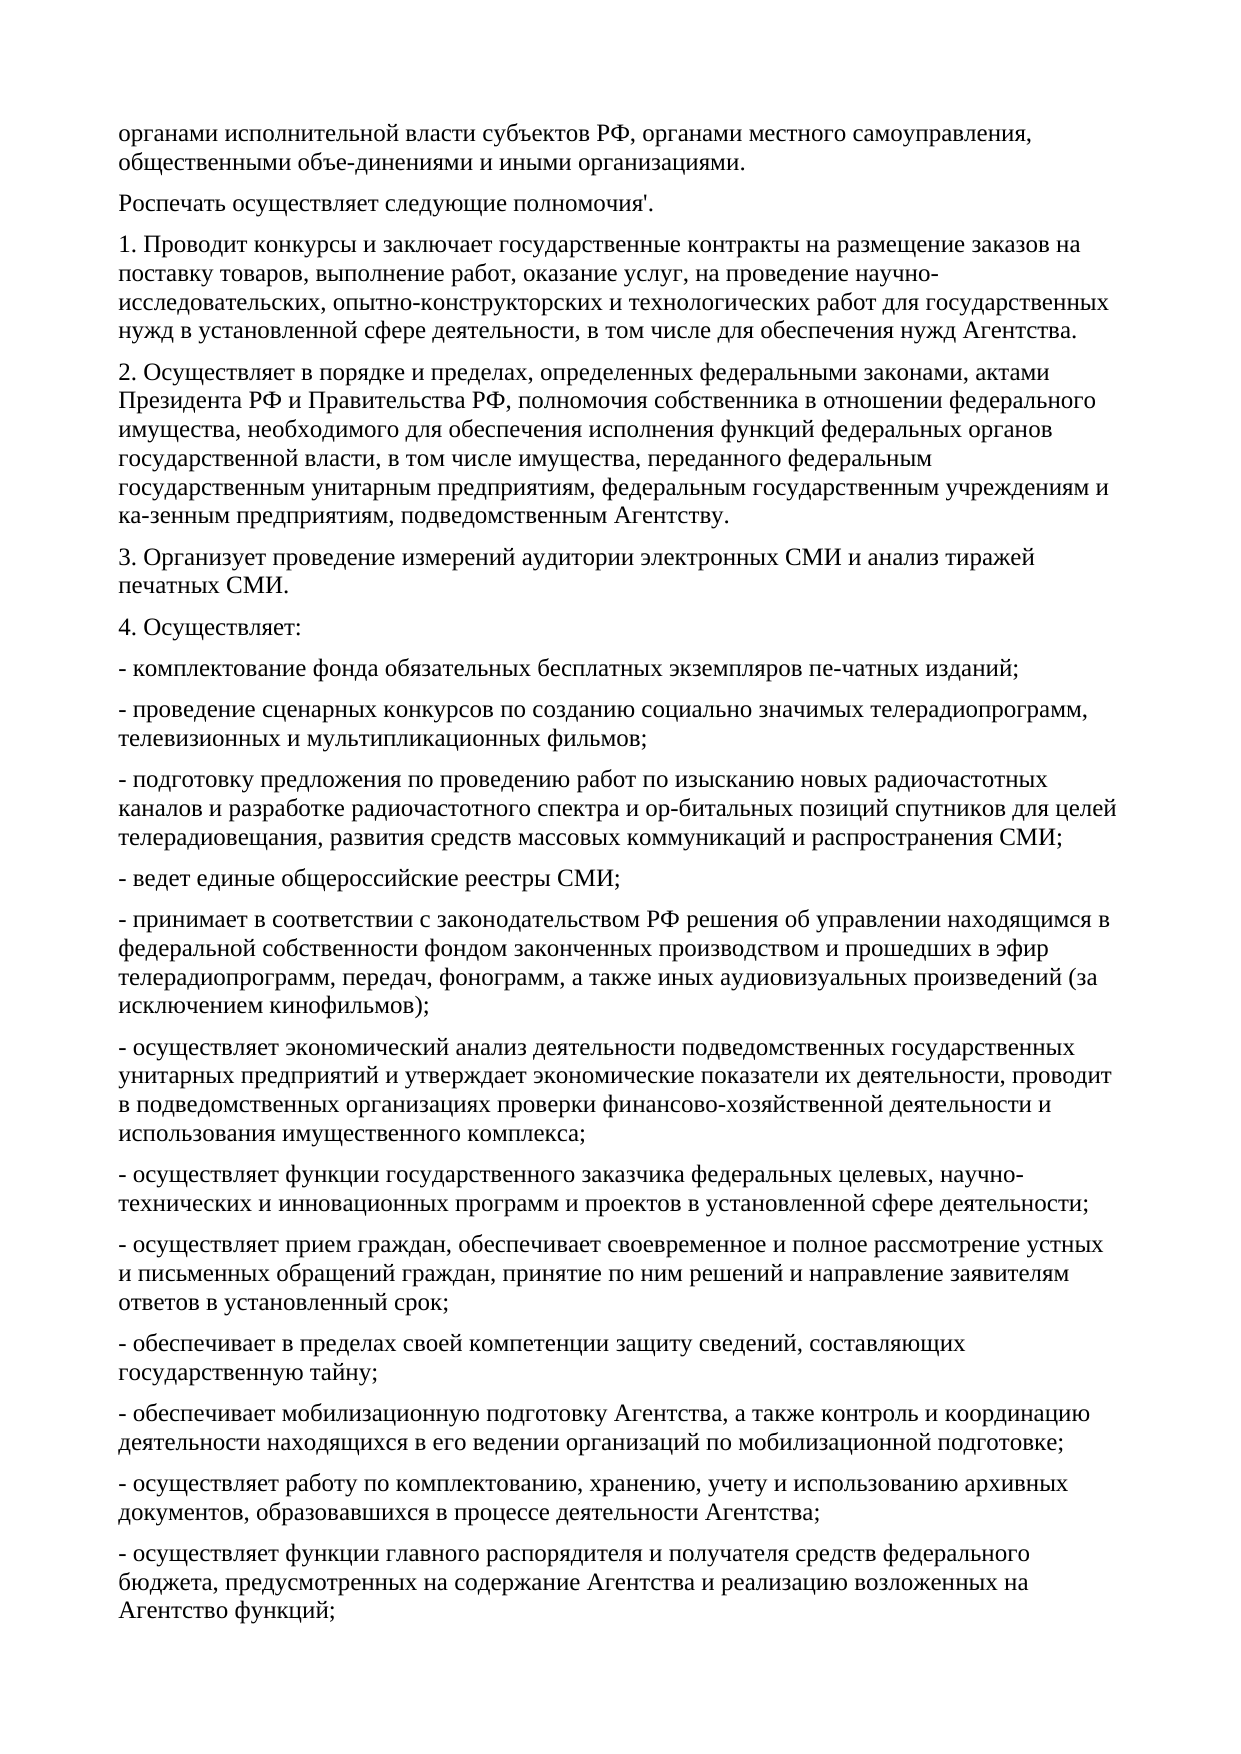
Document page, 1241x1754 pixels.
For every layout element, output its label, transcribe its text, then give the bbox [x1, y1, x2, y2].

text 1. Проводит конкурсы и заключает государственные контракты на размещение заказов на поставку товаров, выполнение работ, оказание услуг, на проведение научно-исследовательских, опытно-конструкторских и технологических работ для государственных нужд в установленной сфере деятельности, в том числе для обеспечения нужд Агентства. [118, 229, 1122, 344]
text - осуществляет работу по комплектованию, хранению, учету и использованию архивных документов, образовавшихся в процессе деятельности Агентства; [118, 1468, 1122, 1526]
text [118, 118, 1122, 176]
text - осуществляет функции главного распорядителя и получателя средств федерального бюджета, предусмотренных на содержание Агентства и реализацию возложенных на Агентство функций; [118, 1538, 1122, 1624]
text - принимает в соответствии с законодательством РФ решения об управлении находящимся в федеральной собственности фондом законченных производством и прошедших в эфир телерадиопрограмм, передач, фонограмм, а также иных аудиовизуальных произведений (за исключением кинофильмов); [118, 904, 1122, 1019]
text - подготовку предложения по проведению работ по изысканию новых радиочастотных каналов и разработке радиочастотного спектра и ор-битальных позиций спутников для целей телерадиовещания, развития средств массовых коммуникаций и распространения СМИ; [118, 764, 1122, 851]
text - обеспечивает в пределах своей компетенции защиту сведений, составляющих государственную тайну; [118, 1328, 1122, 1386]
text - обеспечивает мобилизационную подготовку Агентства, а также контроль и координацию деятельности находящихся в его ведении организаций по мобилизационной подготовке; [118, 1398, 1122, 1456]
text 4. Осуществляет: [118, 612, 1122, 641]
text 3. Организует проведение измерений аудитории электронных СМИ и анализ тиражей печатных СМИ. [118, 542, 1122, 599]
text - проведение сценарных конкурсов по созданию социально значимых телерадиопрограмм, телевизионных и мультипликационных фильмов; [118, 694, 1122, 752]
text - осуществляет функции государственного заказчика федеральных целевых, научно-технических и инновационных программ и проектов в установленной сфере деятельности; [118, 1159, 1122, 1217]
text 2. Осуществляет в порядке и пределах, определенных федеральными законами, актами Президента РФ и Правительства РФ, полномочия собственника в отношении федерального имущества, необходимого для обеспечения исполнения функций федеральных органов государственной власти, в том числе имущества, переданного федеральным государственным унитарным предприятиям, федеральным государственным учреждениям и ка-зенным предприятиям, подведомственным Агентству. [118, 357, 1122, 529]
text - ведет единые общероссийские реестры СМИ; [118, 863, 1122, 892]
text Роспечать осуществляет следующие полномочия'. [118, 188, 1122, 217]
text - комплектование фонда обязательных бесплатных экземпляров пе-чатных изданий; [118, 653, 1122, 682]
text - осуществляет экономический анализ деятельности подведомственных государственных унитарных предприятий и утверждает экономические показатели их деятельности, проводит в подведомственных организациях проверки финансово-хозяйственной деятельности и использования имущественного комплекса; [118, 1032, 1122, 1147]
text - осуществляет прием граждан, обеспечивает своевременное и полное рассмотрение устных и письменных обращений граждан, принятие по ним решений и направление заявителям ответов в установленный срок; [118, 1229, 1122, 1316]
